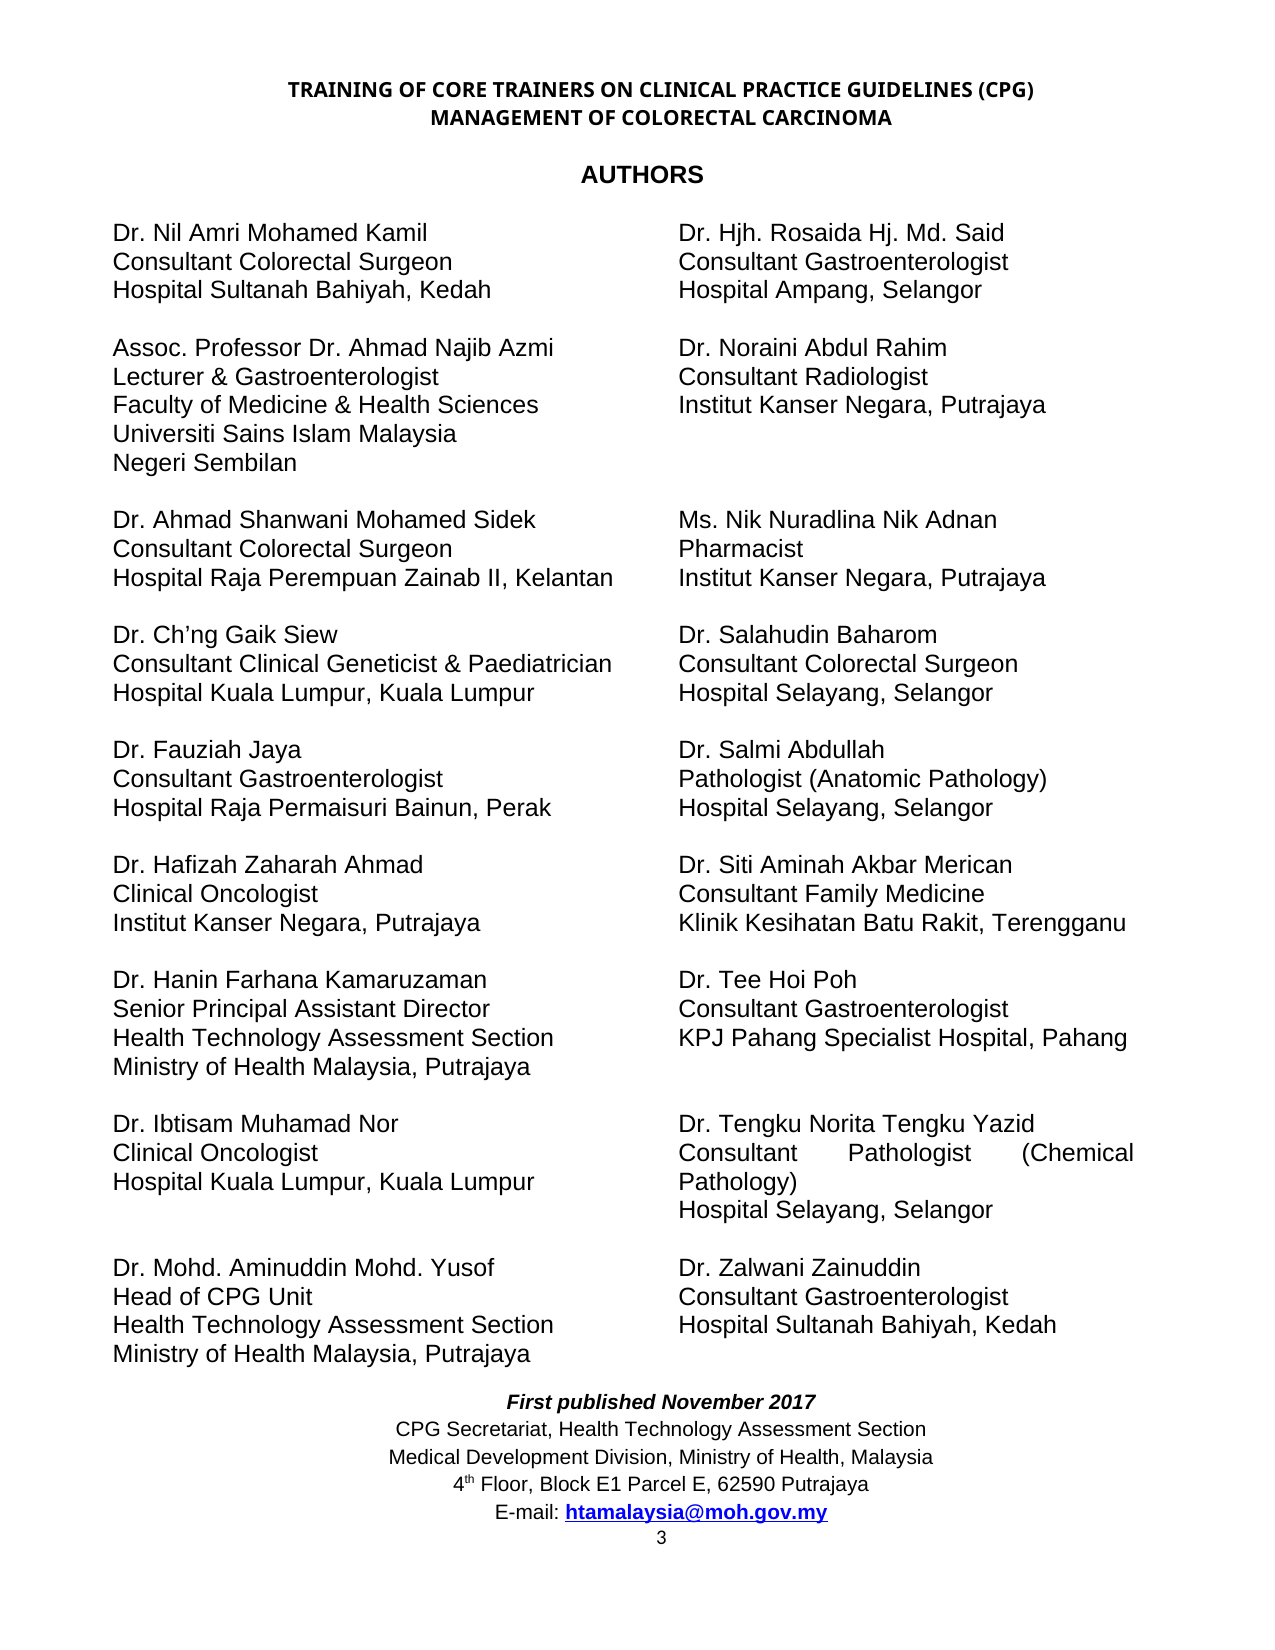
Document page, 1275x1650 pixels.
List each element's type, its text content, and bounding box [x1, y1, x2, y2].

table_cell Dr. Ch’ng Gaik Siew Consultant Clinical Geneticist & Paediatrician Hospital Kuala Lumpur, Kuala Lumpur [101, 620, 667, 735]
table_header Dr. Nil Amri Mohamed Kamil Consultant Colorectal Surgeon Hospital Sultanah Bahiyah, Kedah [101, 218, 667, 333]
table_cell Dr. Mohd. Aminuddin Mohd. Yusof Head of CPG Unit Health Technology Assessment Section Ministry of Health Malaysia, Putrajaya [101, 1253, 667, 1368]
table_cell Dr. Ibtisam Muhamad Nor Clinical Oncologist Hospital Kuala Lumpur, Kuala Lumpur [101, 1109, 667, 1253]
table_cell Dr. Fauziah Jaya Consultant Gastroenterologist Hospital Raja Permaisuri Bainun, Perak [101, 735, 667, 850]
text First published November 2017 [150, 1390, 1172, 1414]
table_cell Dr. Noraini Abdul Rahim Consultant Radiologist Institut Kanser Negara, Putrajaya [667, 333, 1146, 505]
table_cell Dr. Tengku Norita Tengku Yazid Consultant Pathologist (Chemical Pathology) Hospital Selayang, Selangor [667, 1109, 1146, 1253]
table_cell Ms. Nik Nuradlina Nik Adnan Pharmacist Institut Kanser Negara, Putrajaya [667, 505, 1146, 620]
table_header Dr. Hjh. Rosaida Hj. Md. Said Consultant Gastroenterologist Hospital Ampang, Selangor [667, 218, 1146, 333]
text 4th Floor, Block E1 Parcel E, 62590 Putrajaya [150, 1472, 1172, 1496]
table_cell Dr. Siti Aminah Akbar Merican Consultant Family Medicine Klinik Kesihatan Batu Rakit, Terengganu [667, 850, 1146, 965]
table_cell Dr. Hanin Farhana Kamaruzaman Senior Principal Assistant Director Health Technology Assessment Section Ministry of Health Malaysia, Putrajaya [101, 965, 667, 1109]
text AUTHORS [112, 160, 1172, 189]
text E-mail: htamalaysia@moh.gov.my [150, 1500, 1172, 1524]
table_cell Dr. Zalwani Zainuddin Consultant Gastroenterologist Hospital Sultanah Bahiyah, Kedah [667, 1253, 1146, 1368]
table_cell Dr. Hafizah Zaharah Ahmad Clinical Oncologist Institut Kanser Negara, Putrajaya [101, 850, 667, 965]
table_cell Dr. Salmi Abdullah Pathologist (Anatomic Pathology) Hospital Selayang, Selangor [667, 735, 1146, 850]
text CPG Secretariat, Health Technology Assessment Section [150, 1417, 1172, 1441]
table_cell Dr. Tee Hoi Poh Consultant Gastroenterologist KPJ Pahang Specialist Hospital, Pahang [667, 965, 1146, 1109]
table_cell Assoc. Professor Dr. Ahmad Najib Azmi Lecturer & Gastroenterologist Faculty of Medicine & Health Sciences Universiti Sains Islam Malaysia Negeri Sembilan [101, 333, 667, 505]
table_cell Dr. Salahudin Baharom Consultant Colorectal Surgeon Hospital Selayang, Selangor [667, 620, 1146, 735]
table_cell Dr. Ahmad Shanwani Mohamed Sidek Consultant Colorectal Surgeon Hospital Raja Perempuan Zainab II, Kelantan [101, 505, 667, 620]
text Medical Development Division, Ministry of Health, Malaysia [150, 1445, 1172, 1469]
